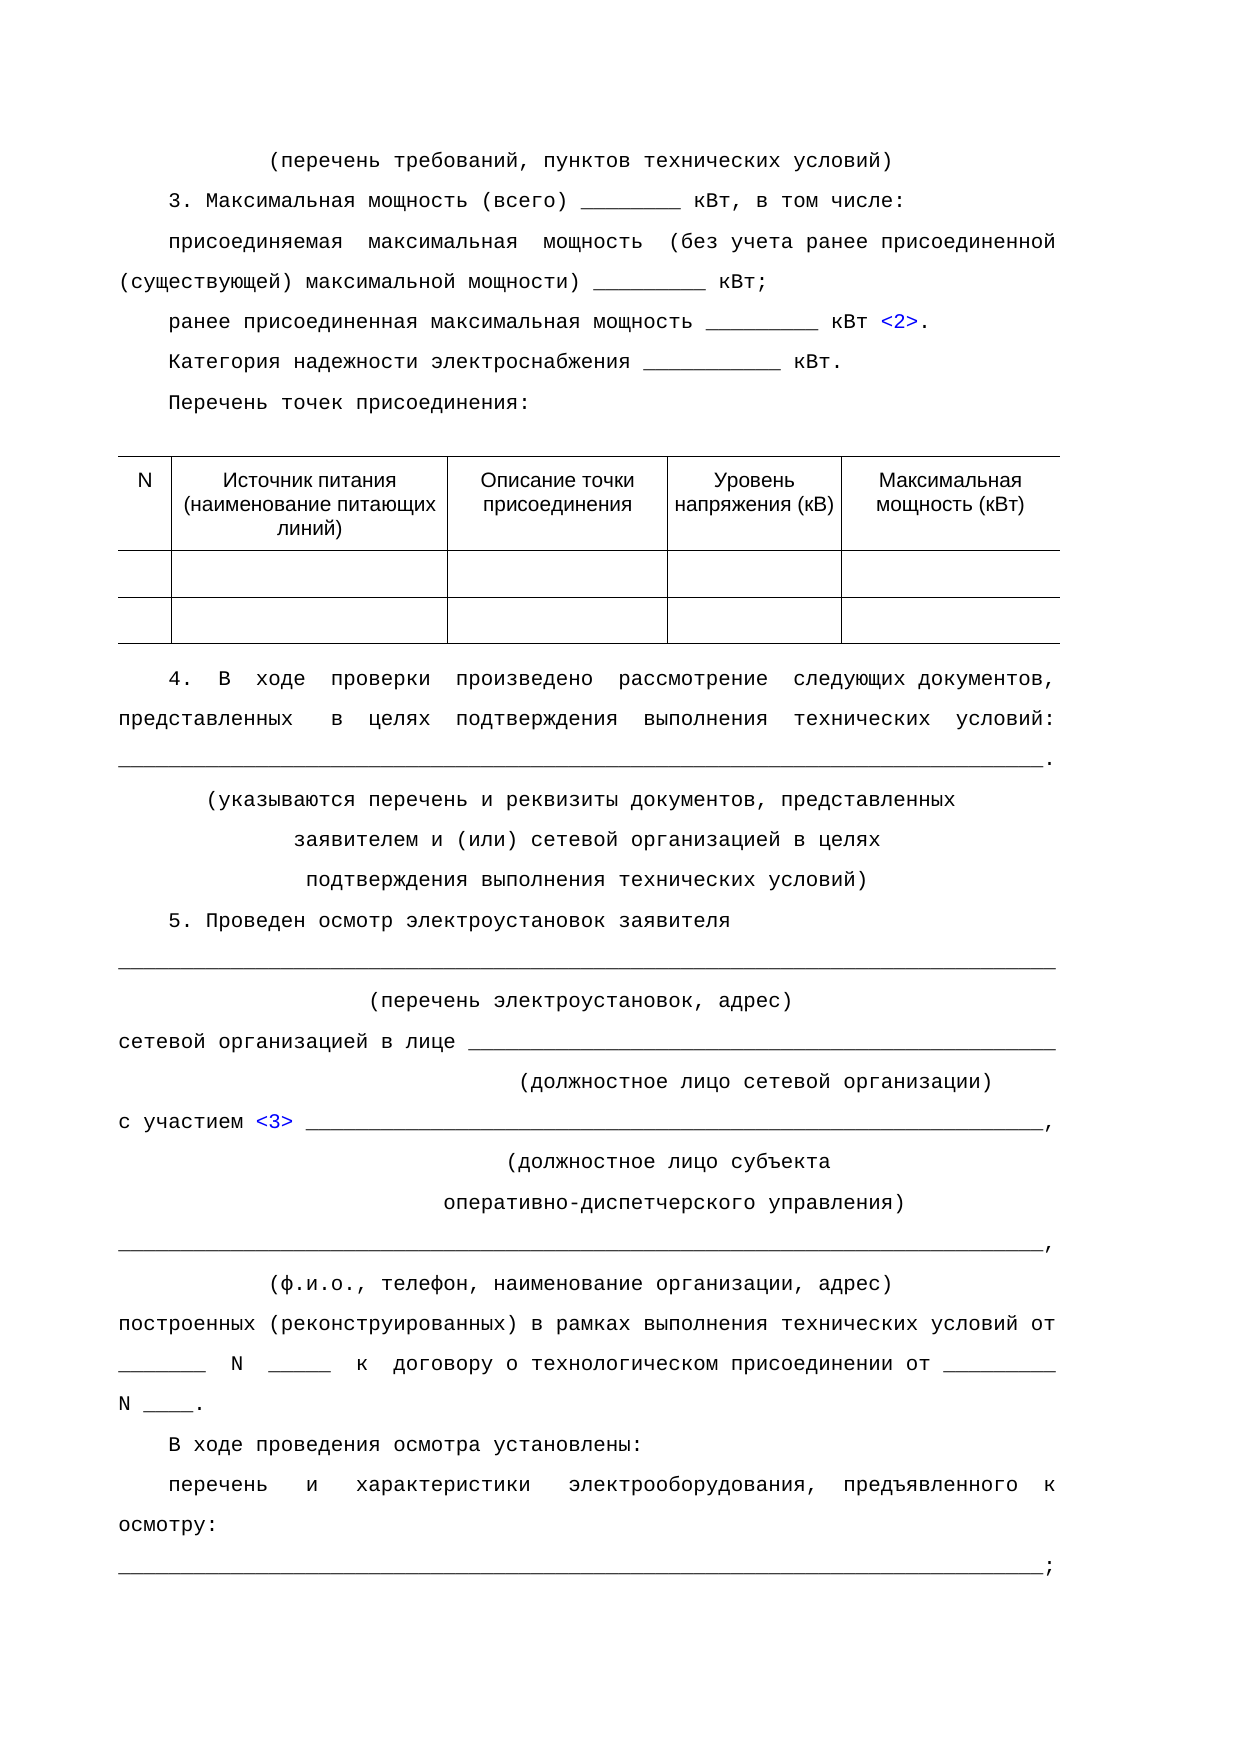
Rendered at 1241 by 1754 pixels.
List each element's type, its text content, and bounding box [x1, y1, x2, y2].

text представленных в целях подтверждения выполнения технических условий: [118, 708, 1181, 732]
table_cell [842, 551, 1059, 597]
text 3. Максимальная мощность (всего) ________ кВт, в том числе: [118, 190, 1181, 214]
table_cell [118, 598, 171, 643]
text ___________________________________________________________________________ [118, 950, 1181, 974]
table_cell [448, 551, 667, 597]
text N ____. [118, 1393, 1181, 1417]
table_cell [668, 598, 841, 643]
text оперативно-диспетчерского управления) [118, 1192, 1181, 1216]
table_header Описание точки присоединения [448, 457, 667, 550]
table_header Источник питания (наименование питающих линий) [172, 457, 447, 550]
text перечень и характеристики электрооборудования, предъявленного к [118, 1474, 1181, 1498]
text присоединяемая максимальная мощность (без учета ранее присоединенной [118, 231, 1181, 254]
text (указываются перечень и реквизиты документов, представленных [118, 789, 1181, 812]
text (должностное лицо сетевой организации) [118, 1071, 1181, 1094]
table_cell [172, 598, 447, 643]
table_header Максимальная мощность (кВт) [842, 457, 1059, 550]
table_cell [668, 551, 841, 597]
text сетевой организацией в лице _______________________________________________ [118, 1031, 1181, 1054]
text Перечень точек присоединения: [118, 392, 1181, 416]
text подтверждения выполнения технических условий) [118, 869, 1181, 893]
table_cell [172, 551, 447, 597]
text ранее присоединенная максимальная мощность _________ кВт <2>. [118, 311, 1181, 335]
text (перечень электроустановок, адрес) [118, 990, 1181, 1014]
text заявителем и (или) сетевой организацией в целях [118, 829, 1181, 853]
text Категория надежности электроснабжения ___________ кВт. [118, 352, 1181, 375]
table_header N [118, 457, 171, 550]
text (ф.и.о., телефон, наименование организации, адрес) [118, 1272, 1181, 1296]
text __________________________________________________________________________, [118, 1232, 1181, 1256]
text _______ N _____ к договору о технологическом присоединении от _________ [118, 1353, 1181, 1377]
text В ходе проведения осмотра установлены: [118, 1434, 1181, 1457]
table_cell [842, 598, 1059, 643]
text __________________________________________________________________________; [118, 1555, 1181, 1578]
table_cell [448, 598, 667, 643]
text __________________________________________________________________________. [118, 748, 1181, 772]
text построенных (реконструированных) в рамках выполнения технических условий от [118, 1313, 1181, 1336]
table_header Уровень напряжения (кВ) [668, 457, 841, 550]
text с участием <3> ___________________________________________________________, [118, 1111, 1181, 1135]
text осмотру: [118, 1514, 1181, 1538]
text (перечень требований, пунктов технических условий) [118, 150, 1181, 174]
text 4. В ходе проверки произведено рассмотрение следующих документов, [118, 668, 1181, 691]
text (существующей) максимальной мощности) _________ кВт; [118, 271, 1181, 294]
text (должностное лицо субъекта [118, 1152, 1181, 1175]
text 5. Проведен осмотр электроустановок заявителя [118, 910, 1181, 933]
table_cell [118, 551, 171, 597]
